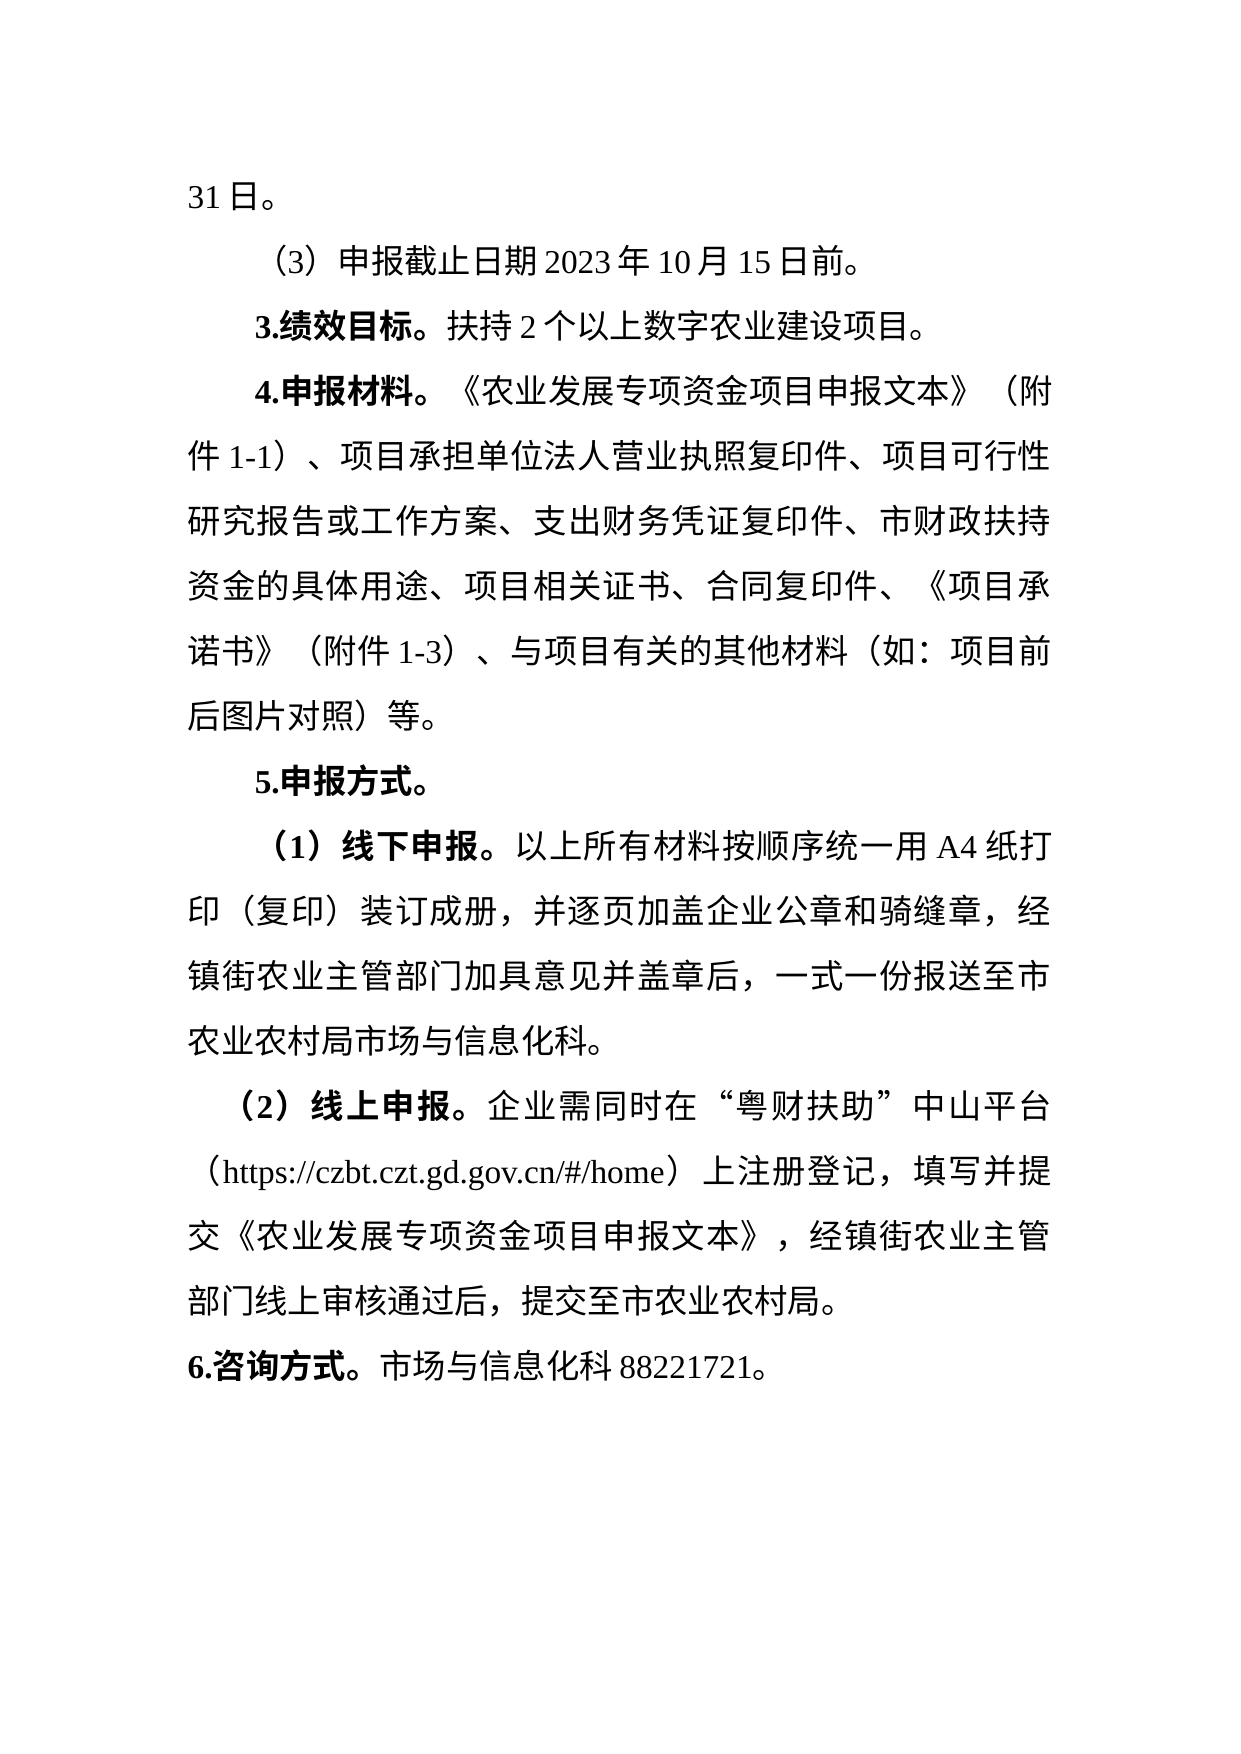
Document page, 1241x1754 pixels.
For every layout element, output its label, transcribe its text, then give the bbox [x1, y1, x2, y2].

list （3）申报截止日期2023年10月15日前。 [187, 227, 1053, 292]
list 4.申报材料。《农业发展专项资金项目申报文本》（附件1-1）、项目承担单位法人营业执照复印件、项目可行性研究报告或工作方案、支出财务凭证复印件、市财政扶持资金的具体用途、项目相关证书、合同复印件、《项目承诺书》（附件1-3）、与项目有关的其他材料（如：项目前后图片对照）等。 [187, 357, 1053, 747]
list 5.申报方式。 [187, 747, 1053, 812]
list （2）线上申报。企业需同时在“粤财扶助”中山平台（https://czbt.czt.gd.gov.cn/#/home）上注册登记，填写并提交《农业发展专项资金项目申报文本》，经镇街农业主管部门线上审核通过后，提交至市农业农村局。 [187, 1072, 1053, 1332]
text 6.咨询方式。市场与信息化科88221721。 [187, 1332, 1053, 1397]
list 3.绩效目标。扶持2个以上数字农业建设项目。 [187, 292, 1053, 357]
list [187, 162, 1053, 227]
list （1）线下申报。以上所有材料按顺序统一用A4纸打印（复印）装订成册，并逐页加盖企业公章和骑缝章，经镇街农业主管部门加具意见并盖章后，一式一份报送至市农业农村局市场与信息化科。 [187, 812, 1053, 1072]
